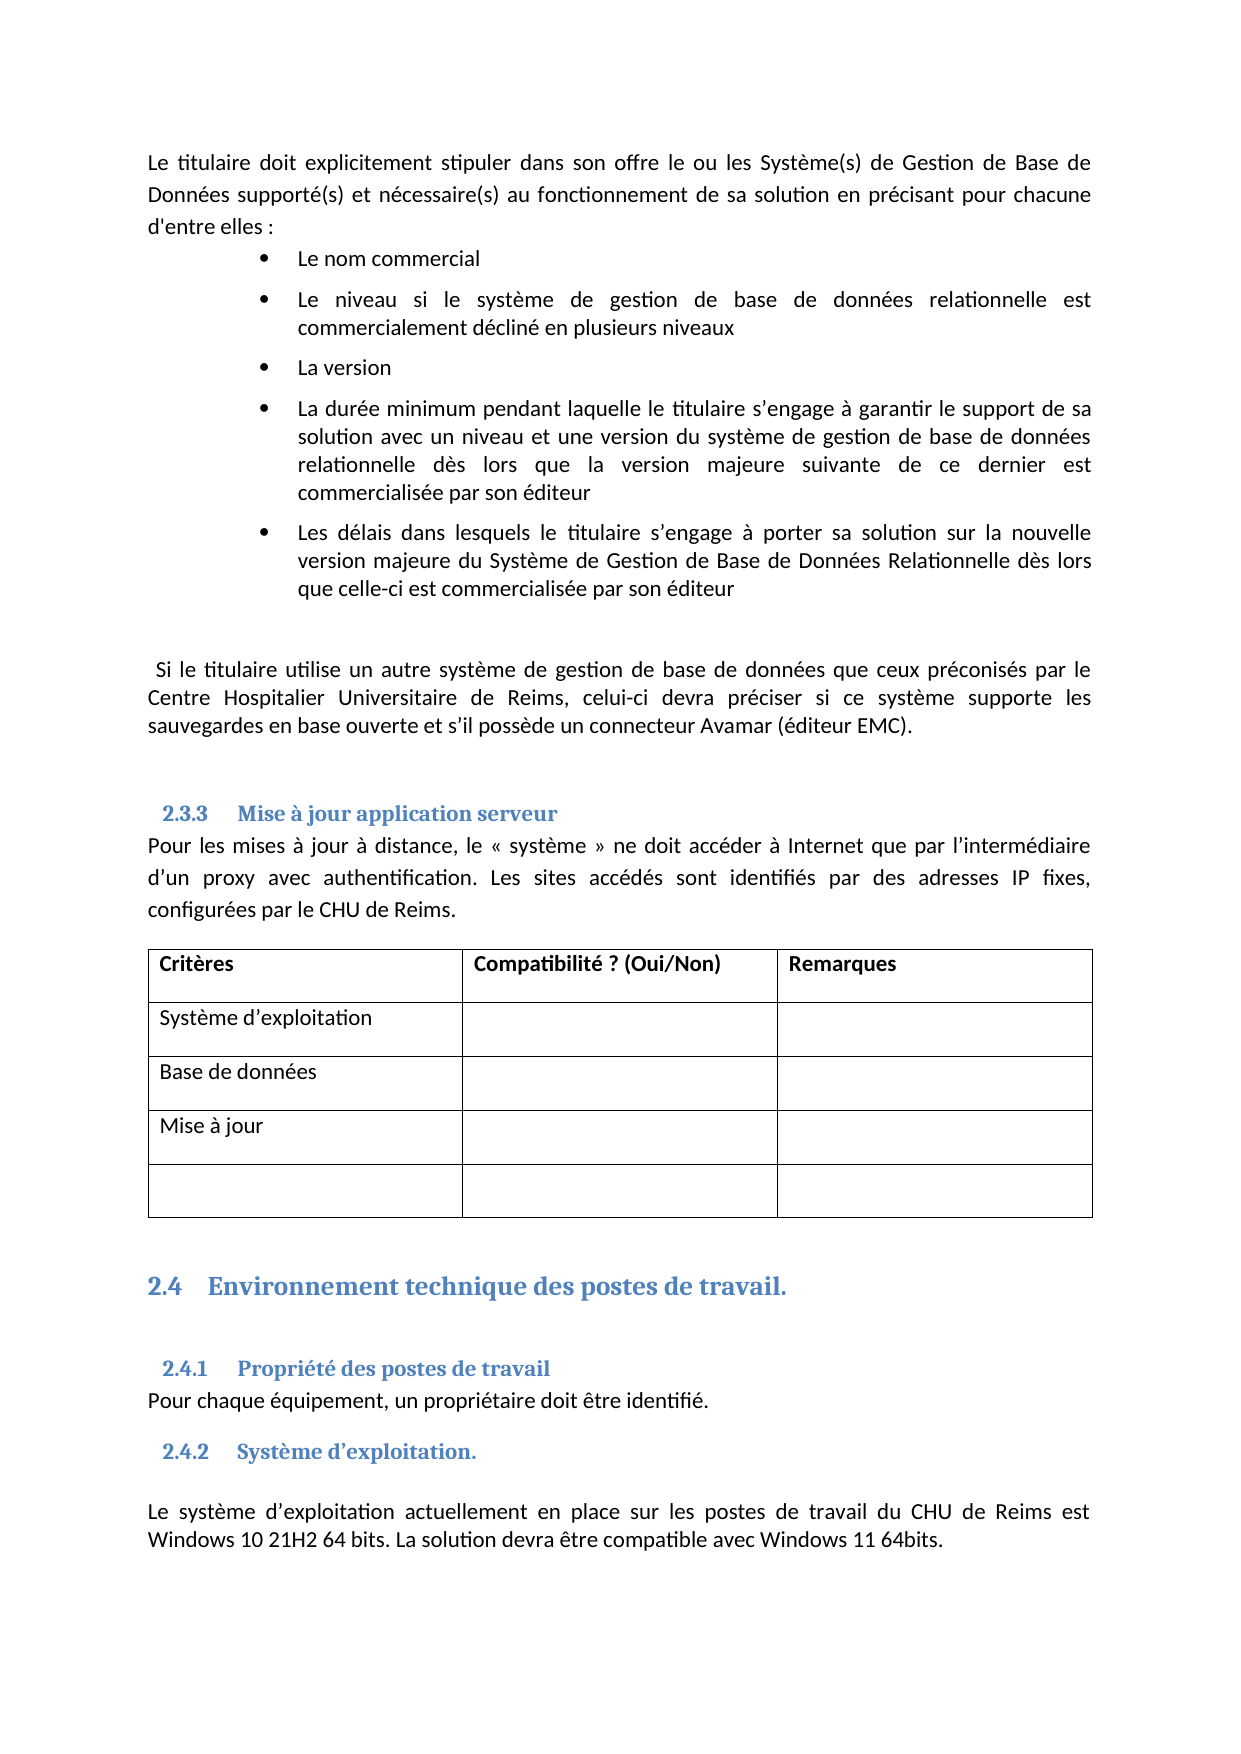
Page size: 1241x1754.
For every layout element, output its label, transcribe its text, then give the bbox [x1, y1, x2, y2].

table_cell [463, 1111, 777, 1163]
text Le système d’exploitation actuellement en place sur les postes de travail du CHU de Reims est Windows 10 21H2 64 bits. La solution devra être compatible avec Windows 11 64bits. [148, 1497, 1093, 1553]
list Le niveau si le système de gestion de base de données relationnelle est commercialement décliné en plusieurs niveaux [260, 285, 1093, 341]
subtitle Propriété des postes de travail [162, 1356, 1093, 1382]
table_cell [149, 1165, 462, 1217]
subtitle Environnement technique des postes de travail. [148, 1271, 1093, 1302]
table_cell [778, 1003, 1092, 1056]
list La durée minimum pendant laquelle le titulaire s’engage à garantir le support de sa solution avec un niveau et une version du système de gestion de base de données relationnelle dès lors que la version majeure suivante de ce dernier est commercialisée par son éditeur [260, 394, 1093, 506]
text Pour les mises à jour à distance, le « système » ne doit accéder à Internet que par l’intermédiaire d’un proxy avec authentification. Les sites accédés sont identifiés par des adresses IP fixes, configurées par le CHU de Reims. [148, 831, 1093, 923]
table_cell [463, 1057, 777, 1110]
table_cell [778, 1111, 1092, 1163]
table_cell Mise à jour [149, 1111, 462, 1163]
table_header Compatibilité ? (Oui/Non) [463, 950, 777, 1002]
table_header Critères [149, 950, 462, 1002]
subtitle Mise à jour application serveur [162, 801, 1093, 827]
table_cell [463, 1003, 777, 1056]
table_header Remarques [778, 950, 1092, 1002]
list Le nom commercial [260, 244, 1093, 272]
subtitle Système d’exploitation. [162, 1439, 1093, 1465]
table_cell [778, 1057, 1092, 1110]
list Les délais dans lesquels le titulaire s’engage à porter sa solution sur la nouvelle version majeure du Système de Gestion de Base de Données Relationnelle dès lors que celle-ci est commercialisée par son éditeur [260, 518, 1093, 602]
text Pour chaque équipement, un propriétaire doit être identifié. [148, 1386, 1093, 1414]
text Le titulaire doit explicitement stipuler dans son offre le ou les Système(s) de Gestion de Base de Données supporté(s) et nécessaire(s) au fonctionnement de sa solution en précisant pour chacune d'entre elles : [148, 148, 1093, 240]
table_cell Système d’exploitation [149, 1003, 462, 1056]
table_cell [778, 1165, 1092, 1217]
text Si le titulaire utilise un autre système de gestion de base de données que ceux préconisés par le Centre Hospitalier Universitaire de Reims, celui-ci devra préciser si ce système supporte les sauvegardes en base ouverte et s’il possède un connecteur Avamar (éditeur EMC). [148, 655, 1093, 739]
list La version [260, 353, 1093, 381]
table_cell [463, 1165, 777, 1217]
table_cell Base de données [149, 1057, 462, 1110]
